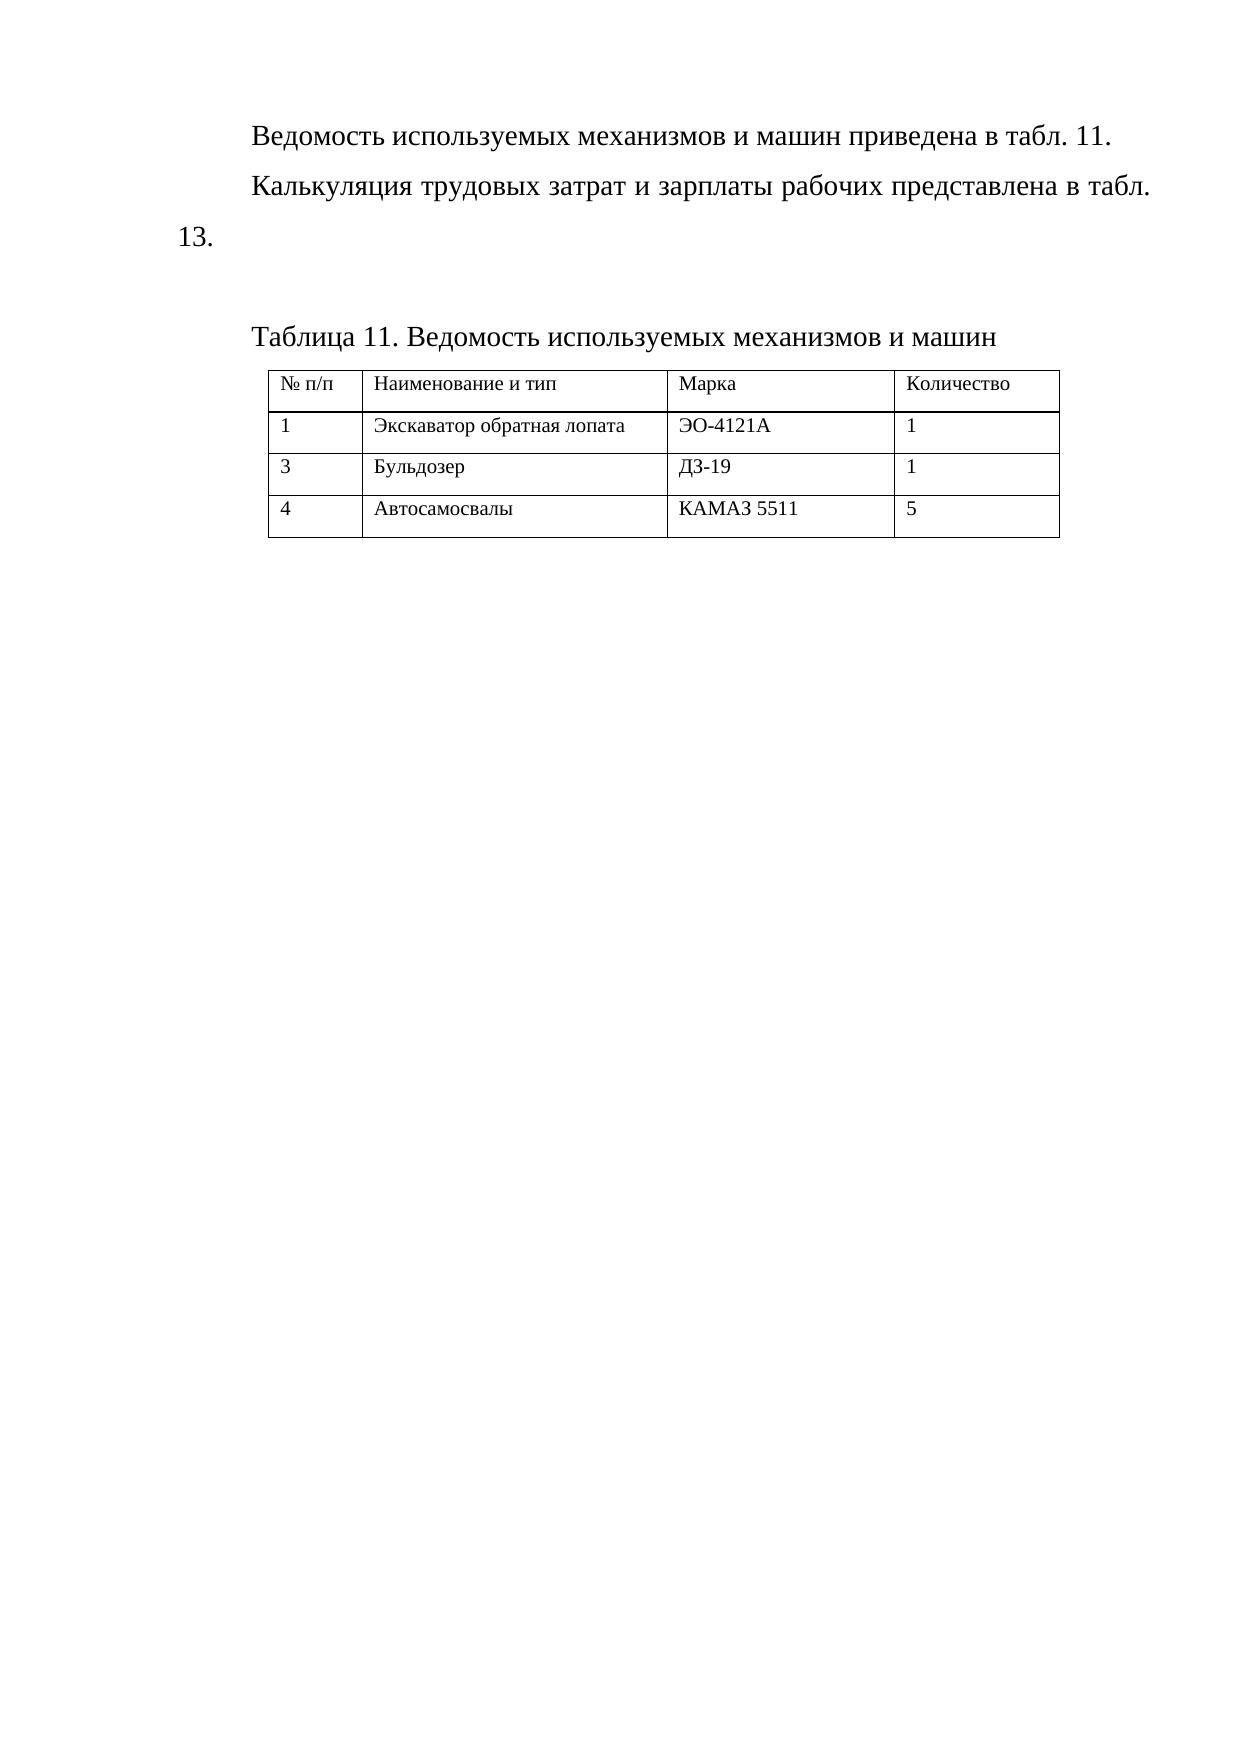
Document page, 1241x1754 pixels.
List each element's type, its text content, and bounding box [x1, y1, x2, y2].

subtitle Калькуляция трудовых затрат и зарплаты рабочих представлена в табл. 13. [177, 168, 1152, 252]
table_cell Экскаватор обратная лопата [363, 413, 667, 453]
table_cell Автосамосвалы [363, 496, 667, 537]
table_cell 4 [269, 496, 362, 537]
text Таблица 11. Ведомость используемых механизмов и машин [177, 319, 1152, 353]
table_cell 5 [895, 496, 1059, 537]
table_header Наименование и тип [363, 371, 667, 411]
table_cell ЭО-4121А [668, 413, 894, 453]
table_cell ДЗ-19 [668, 454, 894, 495]
table_cell Бульдозер [363, 454, 667, 495]
table_cell 1 [895, 413, 1059, 453]
table_cell 3 [269, 454, 362, 495]
subtitle Ведомость используемых механизмов и машин приведена в табл. 11. [177, 118, 1152, 152]
table_cell 1 [895, 454, 1059, 495]
table_cell 1 [269, 413, 362, 453]
table_header № п/п [269, 371, 362, 411]
table_cell КАМАЗ 5511 [668, 496, 894, 537]
table_header Количество [895, 371, 1059, 411]
table_header Марка [668, 371, 894, 411]
